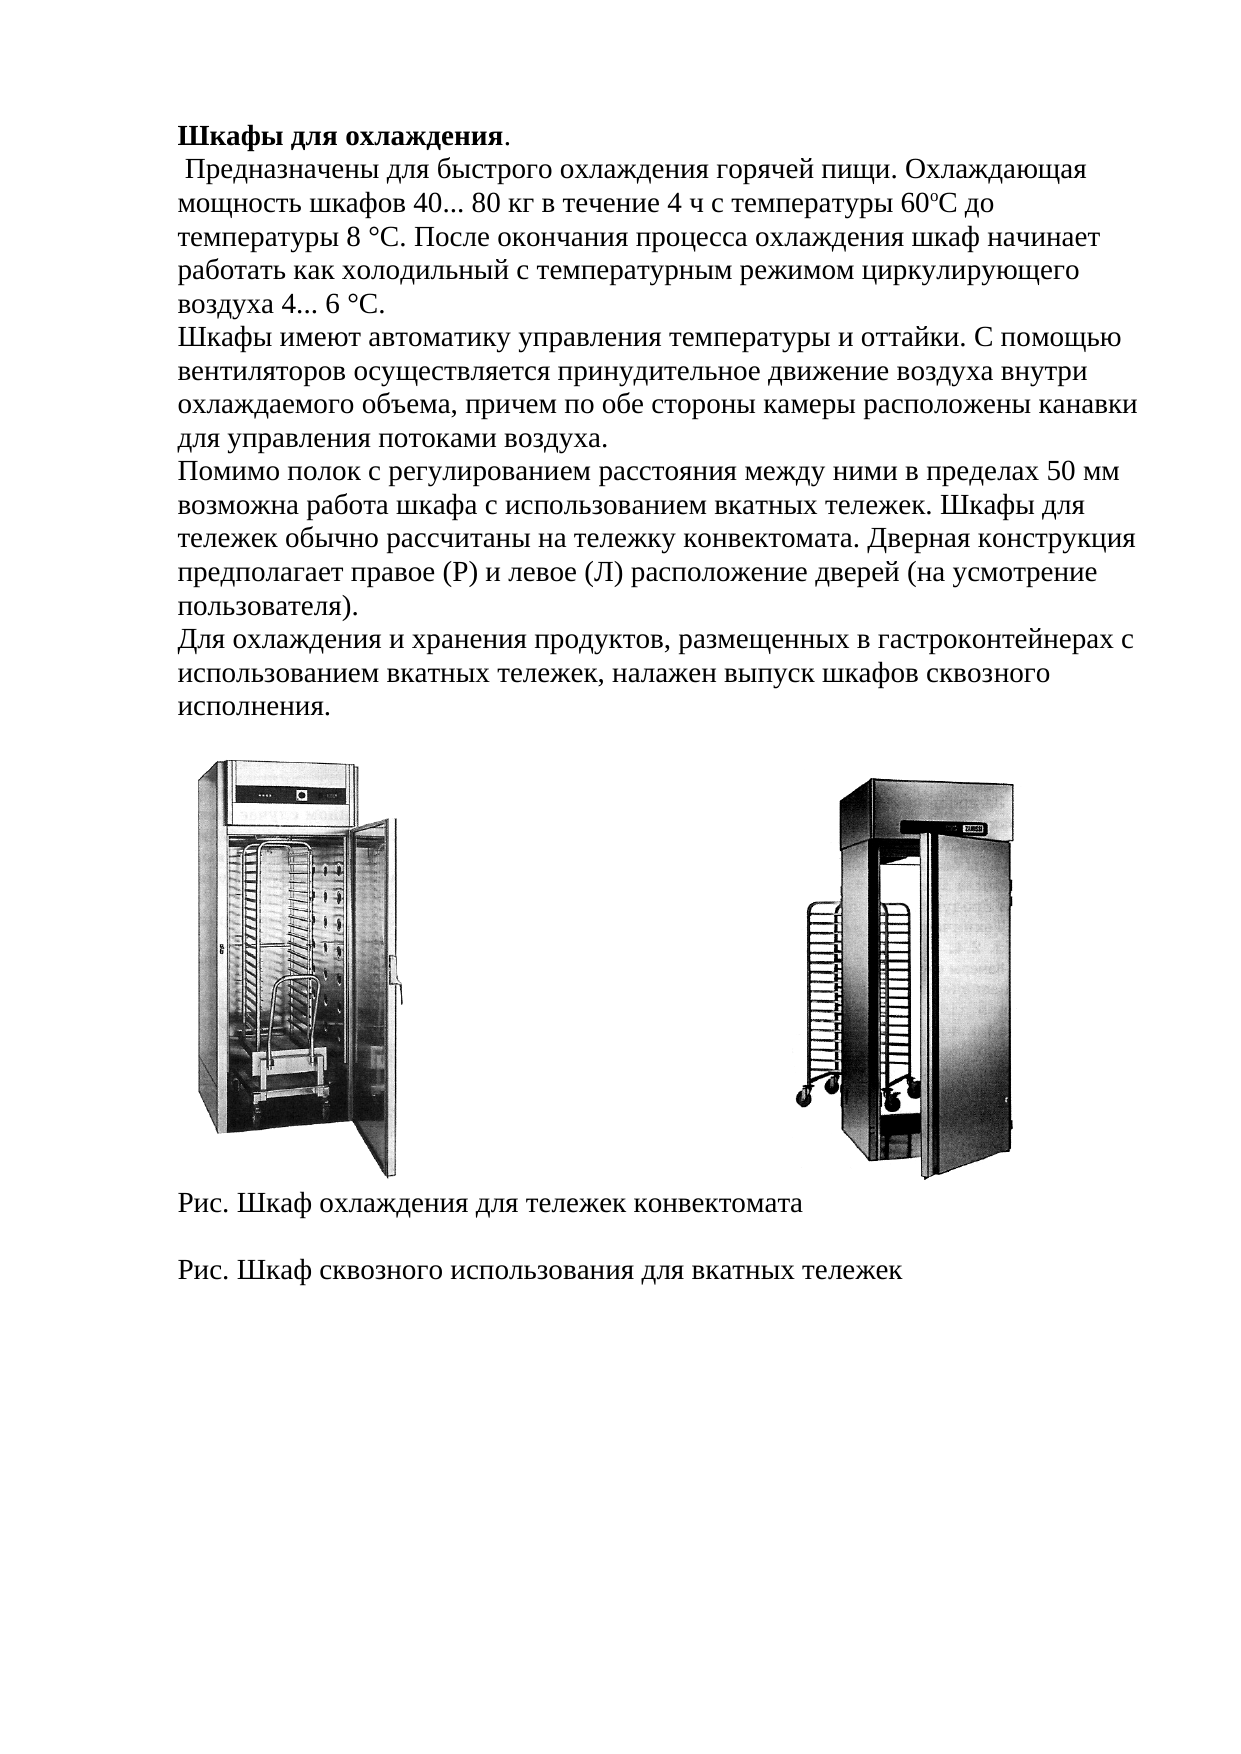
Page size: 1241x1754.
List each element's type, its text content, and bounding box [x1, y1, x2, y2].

text Для охлаждения и хранения продуктов, размещенных в гастроконтейнерах с использованием вкатных тележек, налажен выпуск шкафов сквозного исполнения. [177, 621, 1152, 722]
text Рис. Шкаф сквозного использования для вкатных тележек [177, 1252, 1152, 1285]
text Шкафы имеют автоматику управления температуры и оттайки. С помощью вентиляторов осуществляется принудительное движение воздуха внутри охлаждаемого объема, причем по обе стороны камеры расположены канавки для управления потоками воздуха. [177, 319, 1152, 453]
picture [792, 766, 1030, 1185]
text Шкафы для охлаждения. [177, 118, 1152, 152]
text Рис. Шкаф охлаждения для тележек конвектомата [177, 1185, 1152, 1218]
text Предназначены для быстрого охлаждения горячей пищи. Охлаждающая мощность шкафов 40... 80 кг в течение 4 ч с температуры 60оС до температуры 8 °С. После окончания процесса охлаждения шкаф начинает работать как холодильный с температурным режимом циркулирующего воздуха 4... 6 °С. [177, 152, 1152, 319]
text Помимо полок с регулированием расстояния между ними в пределах 50 мм возможна работа шкафа с использованием вкатных тележек. Шкафы для тележек обычно рассчитаны на тележку конвектомата. Дверная конструкция предполагает правое (Р) и левое (Л) расположение дверей (на усмотрение пользователя). [177, 453, 1152, 621]
